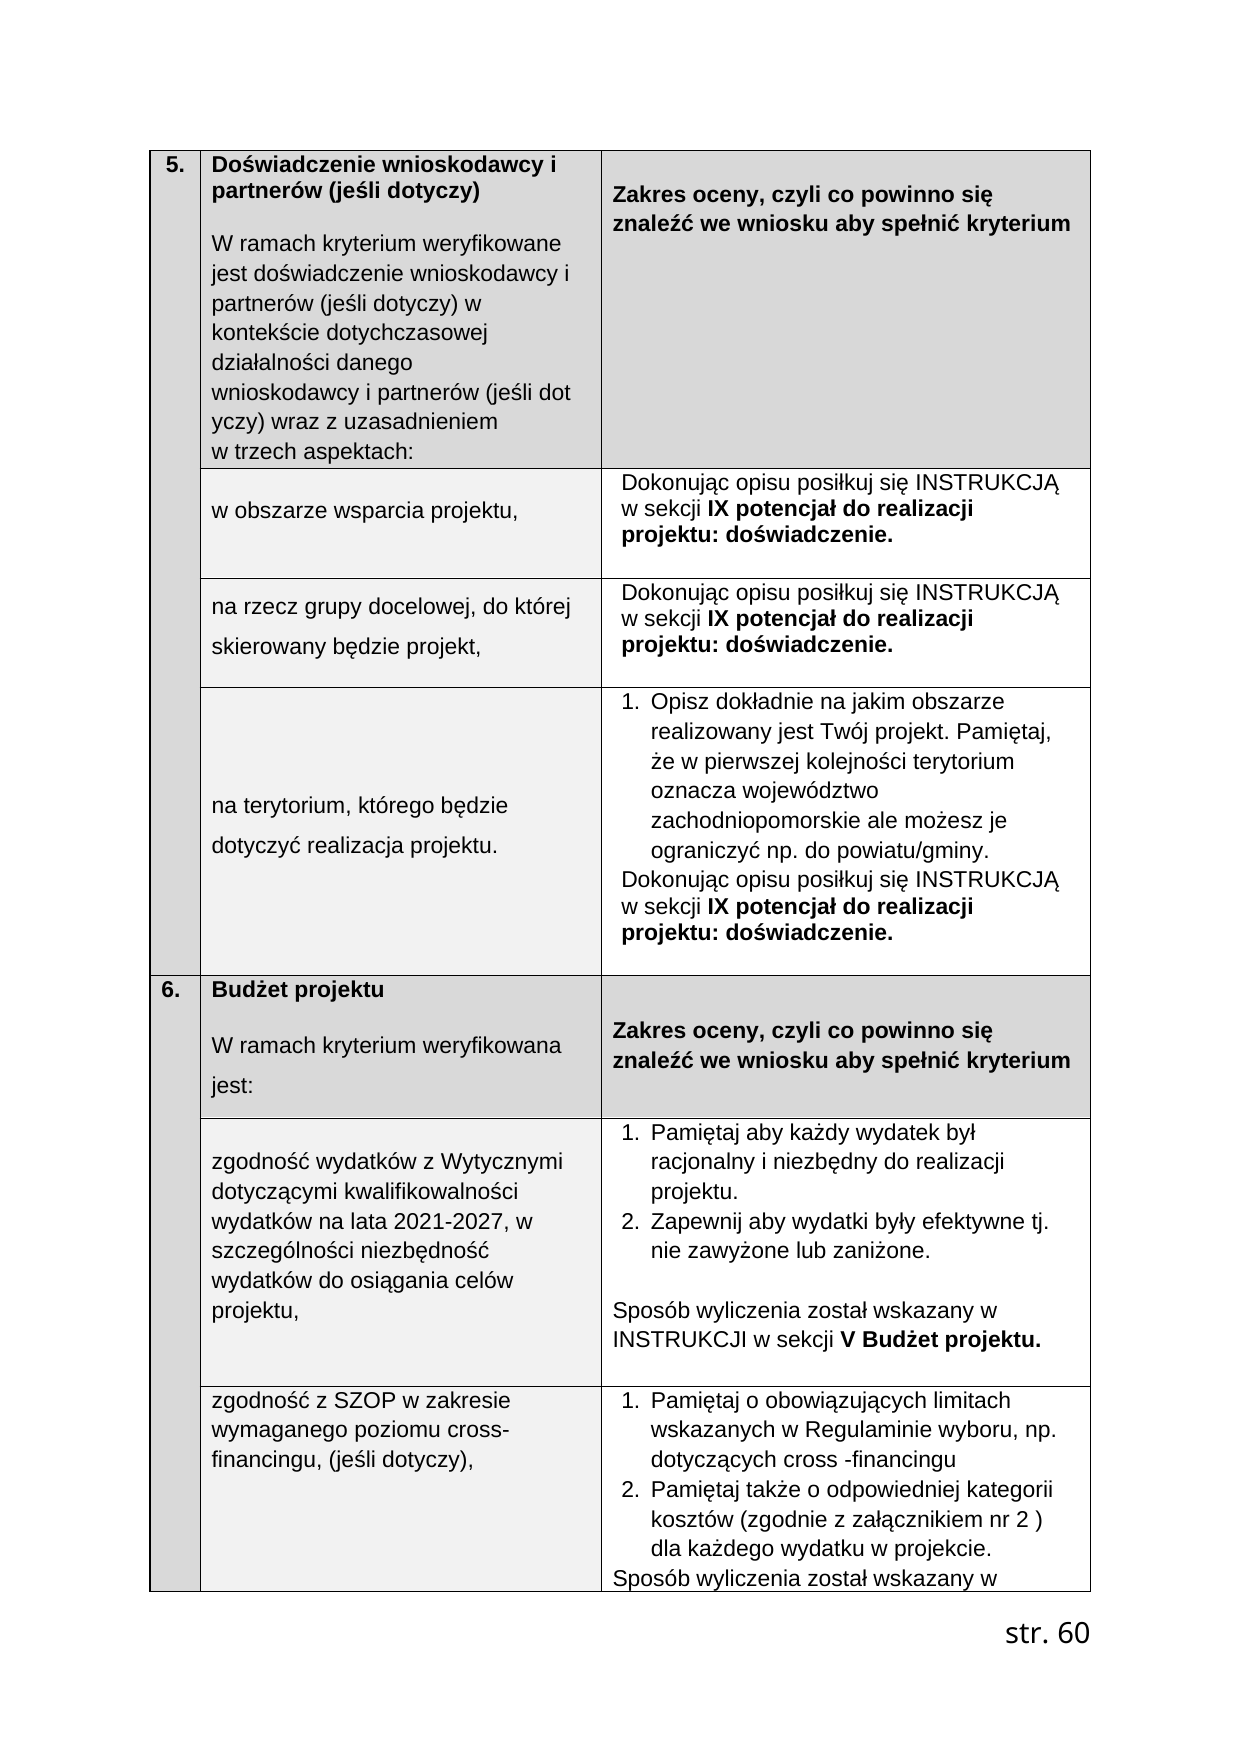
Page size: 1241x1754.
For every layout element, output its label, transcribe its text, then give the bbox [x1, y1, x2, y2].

table_cell Budżet projektu W ramach kryterium weryfikowana jest: [201, 976, 601, 1117]
table_cell zgodność wydatków z Wytycznymi dotyczącymi kwalifikowalności wydatków na lata 2021-2027, w szczególności niezbędność wydatków do osiągania celów projektu, [201, 1119, 601, 1386]
table_cell w obszarze wsparcia projektu, [201, 469, 601, 577]
table_cell Opisz dokładnie na jakim obszarze realizowany jest Twój projekt. Pamiętaj, że w pierwszej kolejności terytorium oznacza województwo zachodniopomorskie ale możesz je ograniczyć np. do powiatu/gminy. Dokonując opisu posiłkuj się INSTRUKCJĄ w sekcji IX potencjał do realizacji projektu: doświadczenie. [602, 688, 1090, 975]
table_cell na rzecz grupy docelowej, do której skierowany będzie projekt, [201, 579, 601, 687]
table_cell Zakres oceny, czyli co powinno się znaleźć we wniosku aby spełnić kryterium [602, 151, 1090, 468]
table_cell na terytorium, którego będzie dotyczyć realizacja projektu. [201, 688, 601, 975]
table_cell Doświadczenie wnioskodawcy i partnerów (jeśli dotyczy) W ramach kryterium weryfikowane jest doświadczenie wnioskodawcy i partnerów (jeśli dotyczy) w kontekście dotychczasowej działalności danego wnioskodawcy i partnerów (jeśli dotyczy) wraz z uzasadnieniem w trzech aspektach: [201, 151, 601, 468]
table_cell Pamiętaj aby każdy wydatek był racjonalny i niezbędny do realizacji projektu. Zapewnij aby wydatki były efektywne tj. nie zawyżone lub zaniżone. Sposób wyliczenia został wskazany w INSTRUKCJI w sekcji V Budżet projektu. [602, 1119, 1090, 1386]
table_cell Dokonując opisu posiłkuj się INSTRUKCJĄ w sekcji IX potencjał do realizacji projektu: doświadczenie. [602, 469, 1090, 577]
table_cell 5. [151, 151, 200, 975]
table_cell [602, 1387, 1090, 1591]
table_cell Zakres oceny, czyli co powinno się znaleźć we wniosku aby spełnić kryterium [602, 976, 1090, 1117]
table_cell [201, 1387, 601, 1591]
table_cell 6. [151, 976, 200, 1591]
table_cell Dokonując opisu posiłkuj się INSTRUKCJĄ w sekcji IX potencjał do realizacji projektu: doświadczenie. [602, 579, 1090, 687]
